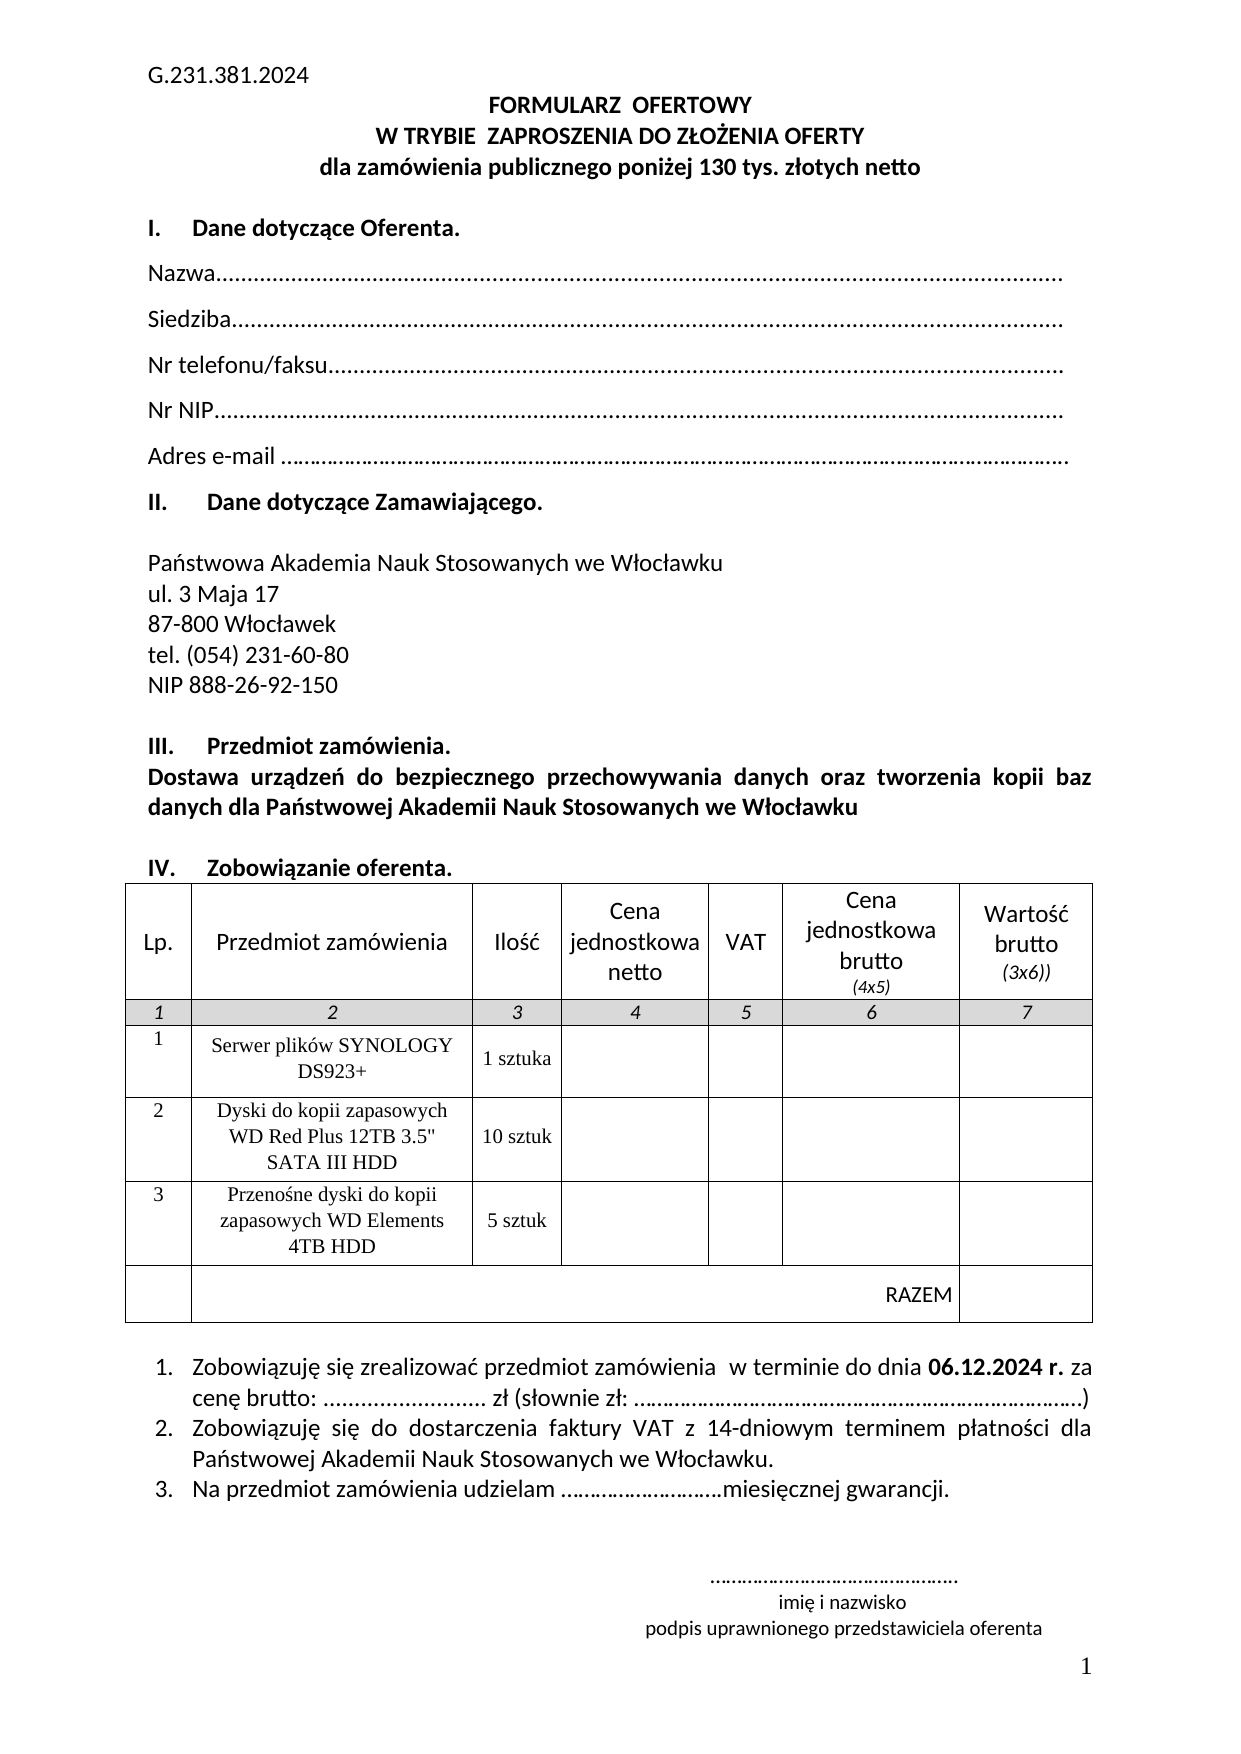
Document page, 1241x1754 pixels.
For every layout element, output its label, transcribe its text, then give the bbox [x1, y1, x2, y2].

table_header Przedmiot zamówienia [192, 884, 472, 998]
table_cell 6 [783, 1000, 959, 1025]
table_cell [709, 1182, 782, 1265]
text dla zamówienia publicznego poniżej 130 tys. złotych netto [148, 151, 1092, 181]
table_cell 2 [192, 1000, 472, 1025]
table_cell [960, 1266, 1092, 1322]
text Nr telefonu/faksu [148, 349, 1092, 379]
text Adres e-mail ……………………………………………………………………………………………………………………….. [148, 440, 1092, 471]
text Państwowa Akademia Nauk Stosowanych we Włocławku [148, 547, 1092, 578]
text Siedziba [148, 303, 1092, 334]
table_cell 5 sztuk [473, 1182, 561, 1265]
table_cell Serwer plików SYNOLOGY DS923+ [192, 1026, 472, 1097]
table_cell [960, 1182, 1092, 1265]
text imię i nazwisko [148, 1589, 1092, 1615]
text FORMULARZ OFERTOWY [148, 90, 1092, 120]
list Zobowiązuję się do dostarczenia faktury VAT z 14-dniowym terminem płatności dla Państwowej Akademii Nauk Stosowanych we Włocławku. [154, 1412, 1092, 1473]
table_cell [783, 1098, 959, 1181]
table_cell Dyski do kopii zapasowych WD Red Plus 12TB 3.5" SATA III HDD [192, 1098, 472, 1181]
text NIP 888-26-92-150 [148, 669, 1092, 700]
text W TRYBIE ZAPROSZENIA DO ZŁOŻENIA OFERTY [148, 120, 1092, 151]
table_cell 5 [709, 1000, 782, 1025]
table_cell 10 sztuk [473, 1098, 561, 1181]
text podpis uprawnionego przedstawiciela oferenta [148, 1615, 1092, 1640]
table_header Cena jednostkowa netto [562, 884, 708, 998]
table_cell 1 [126, 1000, 191, 1025]
table_cell RAZEM [192, 1266, 959, 1322]
table_header Ilość [473, 884, 561, 998]
list Zobowiązanie oferenta. [148, 852, 1092, 883]
text G.231.381.2024 [148, 59, 1092, 90]
text Nazwa [148, 257, 1092, 288]
table_cell [783, 1182, 959, 1265]
table_cell 3 [473, 1000, 561, 1025]
text ul. 3 Maja 17 [148, 578, 1092, 608]
table_cell [562, 1098, 708, 1181]
table_cell [783, 1026, 959, 1097]
table_cell [562, 1026, 708, 1097]
text ……………………………………….. [148, 1562, 1092, 1589]
list Dane dotyczące Zamawiającego. [148, 486, 1092, 517]
table_cell [960, 1026, 1092, 1097]
text Nr NIP [148, 395, 1092, 425]
text tel. (054) 231-60-80 [148, 639, 1092, 669]
table_cell 3 [126, 1182, 191, 1265]
table_cell [709, 1098, 782, 1181]
table_cell [709, 1026, 782, 1097]
table_cell [126, 1266, 191, 1322]
table_cell 4 [562, 1000, 708, 1025]
table_header Wartość brutto (3x6)) [960, 884, 1092, 998]
text 87-800 Włocławek [148, 608, 1092, 639]
table_header VAT [709, 884, 782, 998]
text Dostawa urządzeń do bezpiecznego przechowywania danych oraz tworzenia kopii baz danych dla Państwowej Akademii Nauk Stosowanych we Włocławku [148, 761, 1092, 822]
table_cell 2 [126, 1098, 191, 1181]
table_header Cena jednostkowa brutto (4x5) [783, 884, 959, 998]
table_cell 7 [960, 1000, 1092, 1025]
table_cell [960, 1098, 1092, 1181]
list Na przedmiot zamówienia udzielam ……………………….miesięcznej gwarancji. [154, 1473, 1092, 1504]
list Przedmiot zamówienia. [148, 730, 1092, 761]
table_cell 1 [126, 1026, 191, 1097]
list Dane dotyczące Oferenta. [148, 212, 1092, 242]
table_cell 1 sztuka [473, 1026, 561, 1097]
list Zobowiązuję się zrealizować przedmiot zamówienia w terminie do dnia 06.12.2024 r. za cenę brutto: .......................... zł (słownie zł: ……………………………………………………………………) [154, 1351, 1092, 1412]
table_header Lp. [126, 884, 191, 998]
table_cell [562, 1182, 708, 1265]
table_cell Przenośne dyski do kopii zapasowych WD Elements 4TB HDD [192, 1182, 472, 1265]
